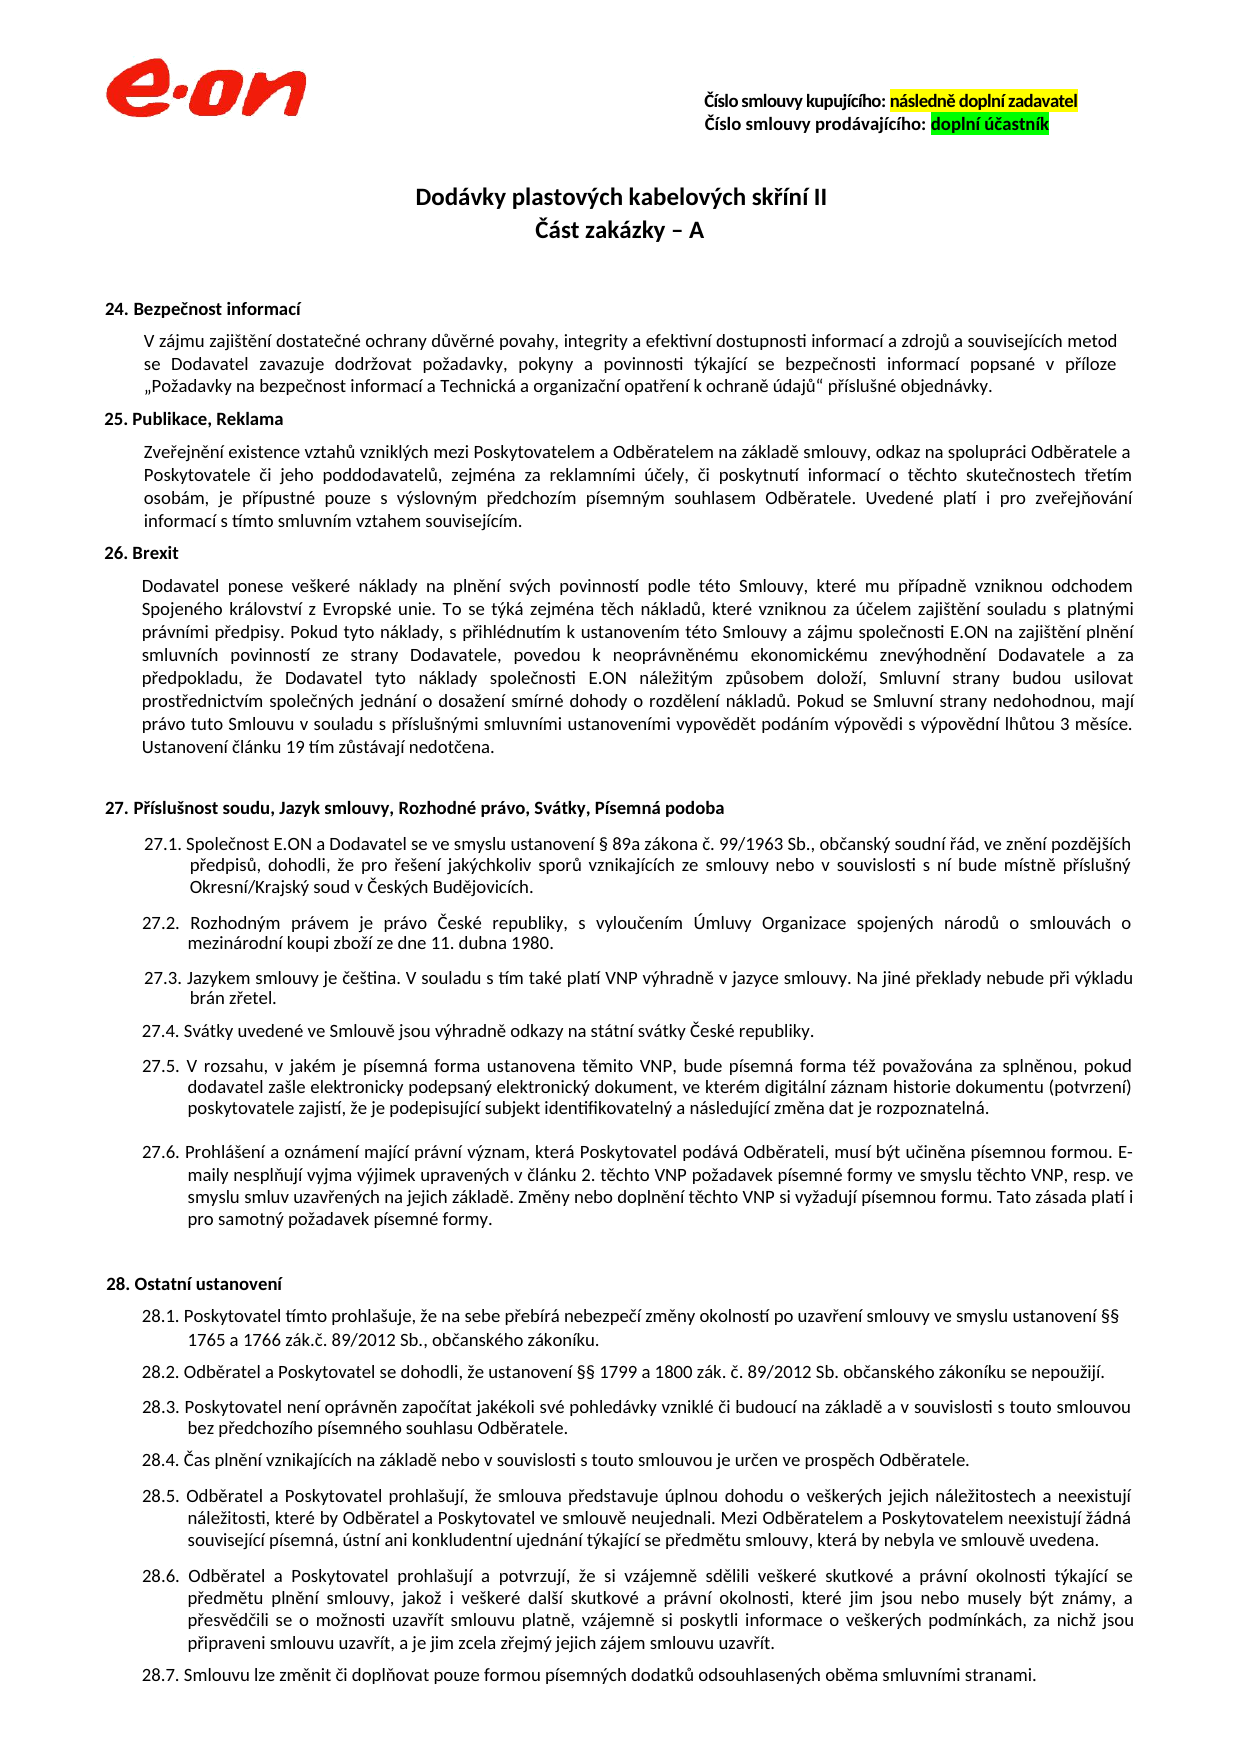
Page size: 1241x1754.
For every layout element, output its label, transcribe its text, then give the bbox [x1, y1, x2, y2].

text 28.6. Odběratel a Poskytovatel prohlašují a potvrzují, že si vzájemně sdělili veškeré skutkové a právní okolnosti týkající se předmětu plnění smlouvy, jakož i veškeré další skutkové a právní okolnosti, které jim jsou nebo musely být známy, a přesvědčili se o možnosti uzavřít smlouvu platně, vzájemně si poskytli informace o veškerých podmínkách, za nichž jsou připraveni smlouvu uzavřít, a je jim zcela zřejmý jejich zájem smlouvu uzavřít. [142, 1565, 1135, 1654]
text 27.4. Svátky uvedené ve Smlouvě jsou výhradně odkazy na státní svátky České republiky. [142, 1019, 1135, 1042]
text 28.2. Odběratel a Poskytovatel se dohodli, že ustanovení §§ 1799 a 1800 zák. č. 89/2012 Sb. občanského zákoníku se nepoužijí. [142, 1360, 1135, 1383]
text 28.7. Smlouvu lze změnit či doplňovat pouze formou písemných dodatků odsouhlasených oběma smluvními stranami. [142, 1663, 1135, 1686]
text 28. Ostatní ustanovení [106, 1272, 1135, 1295]
text 28.4. Čas plnění vznikajících na základě nebo v souvislosti s touto smlouvou je určen ve prospěch Odběratele. [142, 1448, 1135, 1471]
picture [104, 56, 308, 119]
text 27.2. Rozhodným právem je právo České republiky, s vyloučením Úmluvy Organizace spojených národů o smlouvách o mezinárodní koupi zboží ze dne 11. dubna 1980. [142, 912, 1133, 954]
text 26. Brexit [104, 541, 1135, 564]
text Zveřejnění existence vztahů vzniklých mezi Poskytovatelem a Odběratelem na základě smlouvy, odkaz na spolupráci Odběratele a Poskytovatele či jeho poddodavatelů, zejména za reklamními účely, či poskytnutí informací o těchto skutečnostech třetím osobám, je přípustné pouze s výslovným předchozím písemným souhlasem Odběratele. Uvedené platí i pro zveřejňování informací s tímto smluvním vztahem souvisejícím. [144, 440, 1133, 532]
list Příslušnost soudu, Jazyk smlouvy, Rozhodné právo, Svátky, Písemná podoba [105, 796, 1135, 819]
text 27.1. Společnost E.ON a Dodavatel se ve smyslu ustanovení § 89a zákona č. 99/1963 Sb., občanský soudní řád, ve znění pozdějších předpisů, dohodli, že pro řešení jakýchkoliv sporů vznikajících ze smlouvy nebo v souvislosti s ní bude místně příslušný Okresní/Krajský soud v Českých Budějovicích. [144, 833, 1133, 898]
text 25. Publikace, Reklama [104, 407, 1135, 430]
list Bezpečnost informací [105, 297, 1135, 320]
text 27.5. V rozsahu, v jakém je písemná forma ustanovena těmito VNP, bude písemná forma též považována za splněnou, pokud dodavatel zašle elektronicky podepsaný elektronický dokument, ve kterém digitální záznam historie dokumentu (potvrzení) poskytovatele zajistí, že je podepisující subjekt identifikovatelný a následující změna dat je rozpoznatelná. [142, 1056, 1133, 1119]
text 28.1. Poskytovatel tímto prohlašuje, že na sebe přebírá nebezpečí změny okolností po uzavření smlouvy ve smyslu ustanovení §§ [142, 1304, 1135, 1327]
text V zájmu zajištění dostatečné ochrany důvěrné povahy, integrity a efektivní dostupnosti informací a zdrojů a souvisejících metod se Dodavatel zavazuje dodržovat požadavky, pokyny a povinnosti týkající se bezpečnosti informací popsané v příloze „Požadavky na bezpečnost informací a Technická a organizační opatření k ochraně údajů“ příslušné objednávky. [144, 330, 1119, 397]
text 28.3. Poskytovatel není oprávněn započítat jakékoli své pohledávky vzniklé či budoucí na základě a v souvislosti s touto smlouvou bez předchozího písemného souhlasu Odběratele. [142, 1397, 1133, 1439]
text Dodavatel ponese veškeré náklady na plnění svých povinností podle této Smlouvy, které mu případně vzniknou odchodem Spojeného království z Evropské unie. To se týká zejména těch nákladů, které vzniknou za účelem zajištění souladu s platnými právními předpisy. Pokud tyto náklady, s přihlédnutím k ustanovením této Smlouvy a zájmu společnosti E.ON na zajištění plnění smluvních povinností ze strany Dodavatele, povedou k neoprávněnému ekonomickému znevýhodnění Dodavatele a za předpokladu, že Dodavatel tyto náklady společnosti E.ON náležitým způsobem doloží, Smluvní strany budou usilovat prostřednictvím společných jednání o dosažení smírné dohody o rozdělení nákladů. Pokud se Smluvní strany nedohodnou, mají právo tuto Smlouvu v souladu s příslušnými smluvními ustanoveními vypovědět podáním výpovědi s výpovědní lhůtou 3 měsíce. Ustanovení článku 19 tím zůstávají nedotčena. [142, 574, 1135, 758]
text 28.5. Odběratel a Poskytovatel prohlašují, že smlouva představuje úplnou dohodu o veškerých jejich náležitostech a neexistují náležitosti, které by Odběratel a Poskytovatel ve smlouvě neujednali. Mezi Odběratelem a Poskytovatelem neexistují žádná související písemná, ústní ani konkludentní ujednání týkající se předmětu smlouvy, která by nebyla ve smlouvě uvedena. [142, 1485, 1133, 1551]
text 27.3. Jazykem smlouvy je čeština. V souladu s tím také platí VNP výhradně v jazyce smlouvy. Na jiné překlady nebude při výkladu brán zřetel. [144, 968, 1135, 1009]
text 27.6. Prohlášení a oznámení mající právní význam, která Poskytovatel podává Odběrateli, musí být učiněna písemnou formou. E-maily nesplňují vyjma výjimek upravených v článku 2. těchto VNP požadavek písemné formy ve smyslu těchto VNP, resp. ve smyslu smluv uzavřených na jejich základě. Změny nebo doplnění těchto VNP si vyžadují písemnou formu. Tato zásada platí i pro samotný požadavek písemné formy. [142, 1141, 1135, 1230]
text 1765 a 1766 zák.č. 89/2012 Sb., občanského zákoníku. [187, 1328, 1135, 1351]
